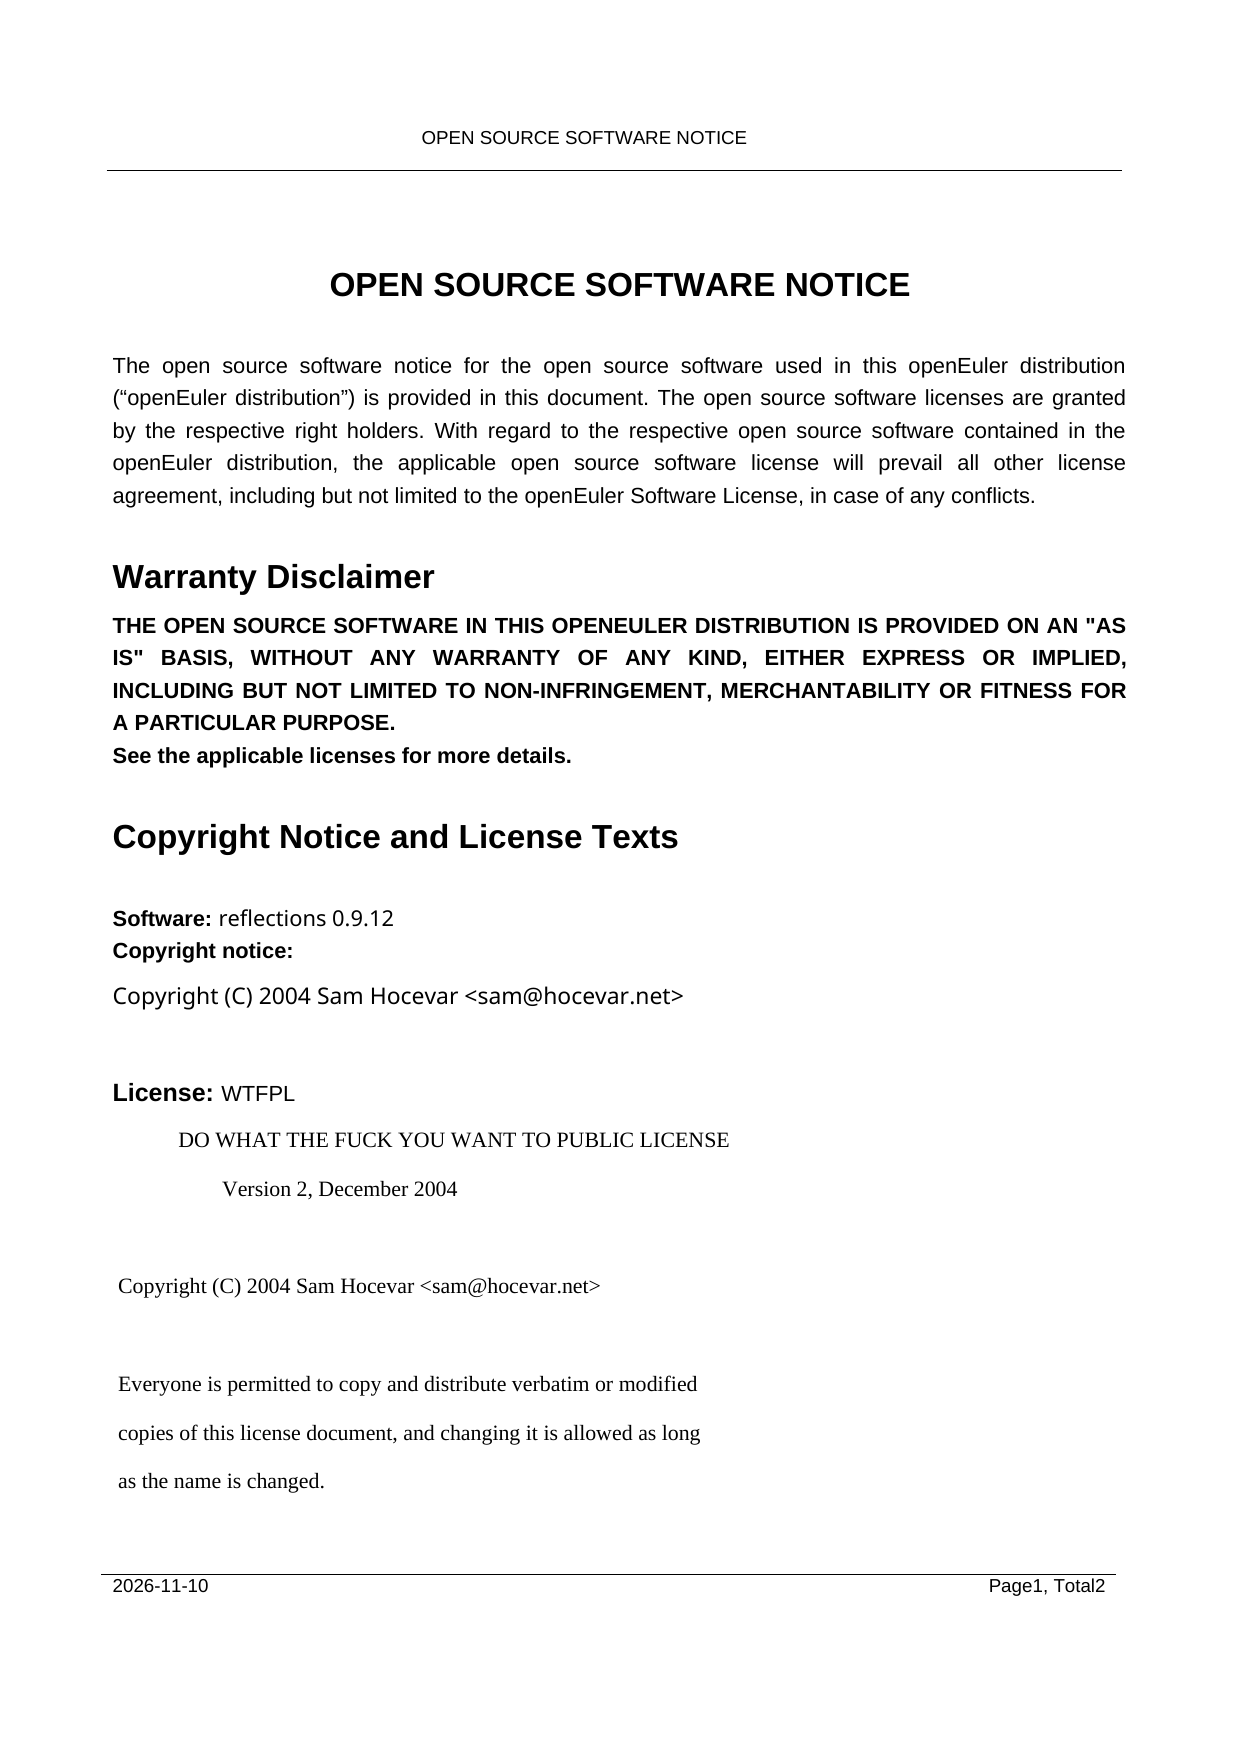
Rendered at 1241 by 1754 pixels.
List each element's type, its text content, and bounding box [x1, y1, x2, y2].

text The open source software notice for the open source software used in this openEuler distribution (“openEuler distribution”) is provided in this document. The open source software licenses are granted by the respective right holders. With regard to the respective open source software contained in the openEuler distribution, the applicable open source software license will prevail all other license agreement, including but not limited to the openEuler Software License, in case of any conflicts. [112, 349, 1128, 511]
text OPEN SOURCE SOFTWARE NOTICE [112, 251, 1128, 316]
text Copyright (C) 2004 Sam Hocevar <sam@hocevar.net> [112, 979, 1128, 1060]
text Software: reflections 0.9.12 [112, 901, 1128, 934]
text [112, 1123, 1128, 1497]
text THE OPEN SOURCE SOFTWARE IN THIS OPENEULER DISTRIBUTION IS PROVIDED ON AN "AS IS" BASIS, WITHOUT ANY WARRANTY OF ANY KIND, EITHER EXPRESS OR IMPLIED, INCLUDING BUT NOT LIMITED TO NON-INFRINGEMENT, MERCHANTABILITY OR FITNESS FOR A PARTICULAR PURPOSE. See the applicable licenses for more details. [112, 609, 1128, 771]
text Warranty Disclaimer [112, 544, 1128, 609]
text Copyright Notice and License Texts [112, 804, 1128, 869]
text License: WTFPL [112, 1077, 1128, 1109]
text Copyright notice: [112, 934, 1128, 966]
